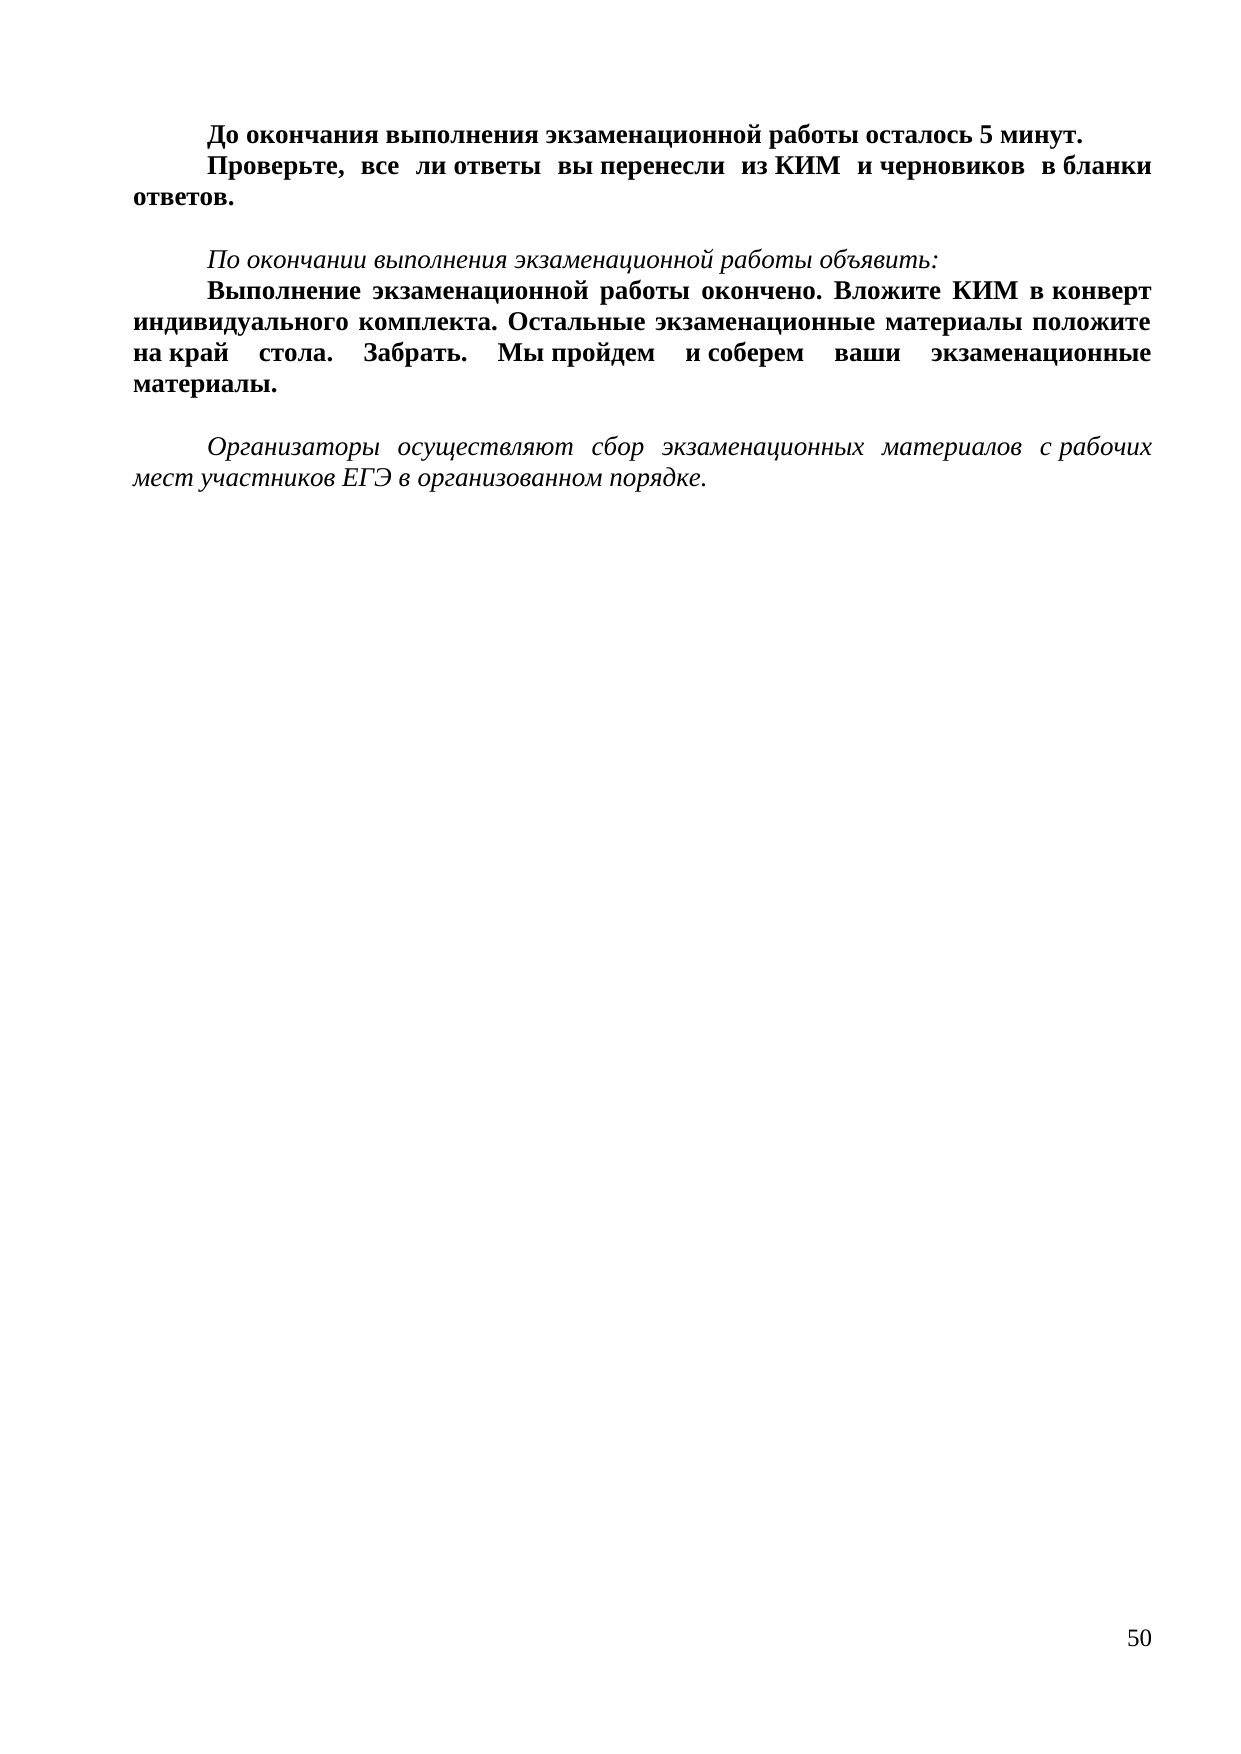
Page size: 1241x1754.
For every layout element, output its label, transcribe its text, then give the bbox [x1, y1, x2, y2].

text Проверьте, все ли ответы вы перенесли из КИМ и черновиков в бланки ответов. [133, 149, 1152, 212]
text По окончании выполнения экзаменационной работы объявить: [133, 243, 1152, 274]
text Организаторы осуществляют сбор экзаменационных материалов с рабочих мест участников ЕГЭ в организованном порядке. [133, 429, 1152, 492]
text До окончания выполнения экзаменационной работы осталось 5 минут. [133, 118, 1152, 149]
text Выполнение экзаменационной работы окончено. Вложите КИМ в конверт индивидуального комплекта. Остальные экзаменационные материалы положите на край стола. Забрать. Мы пройдем и соберем ваши экзаменационные материалы. [133, 274, 1152, 398]
